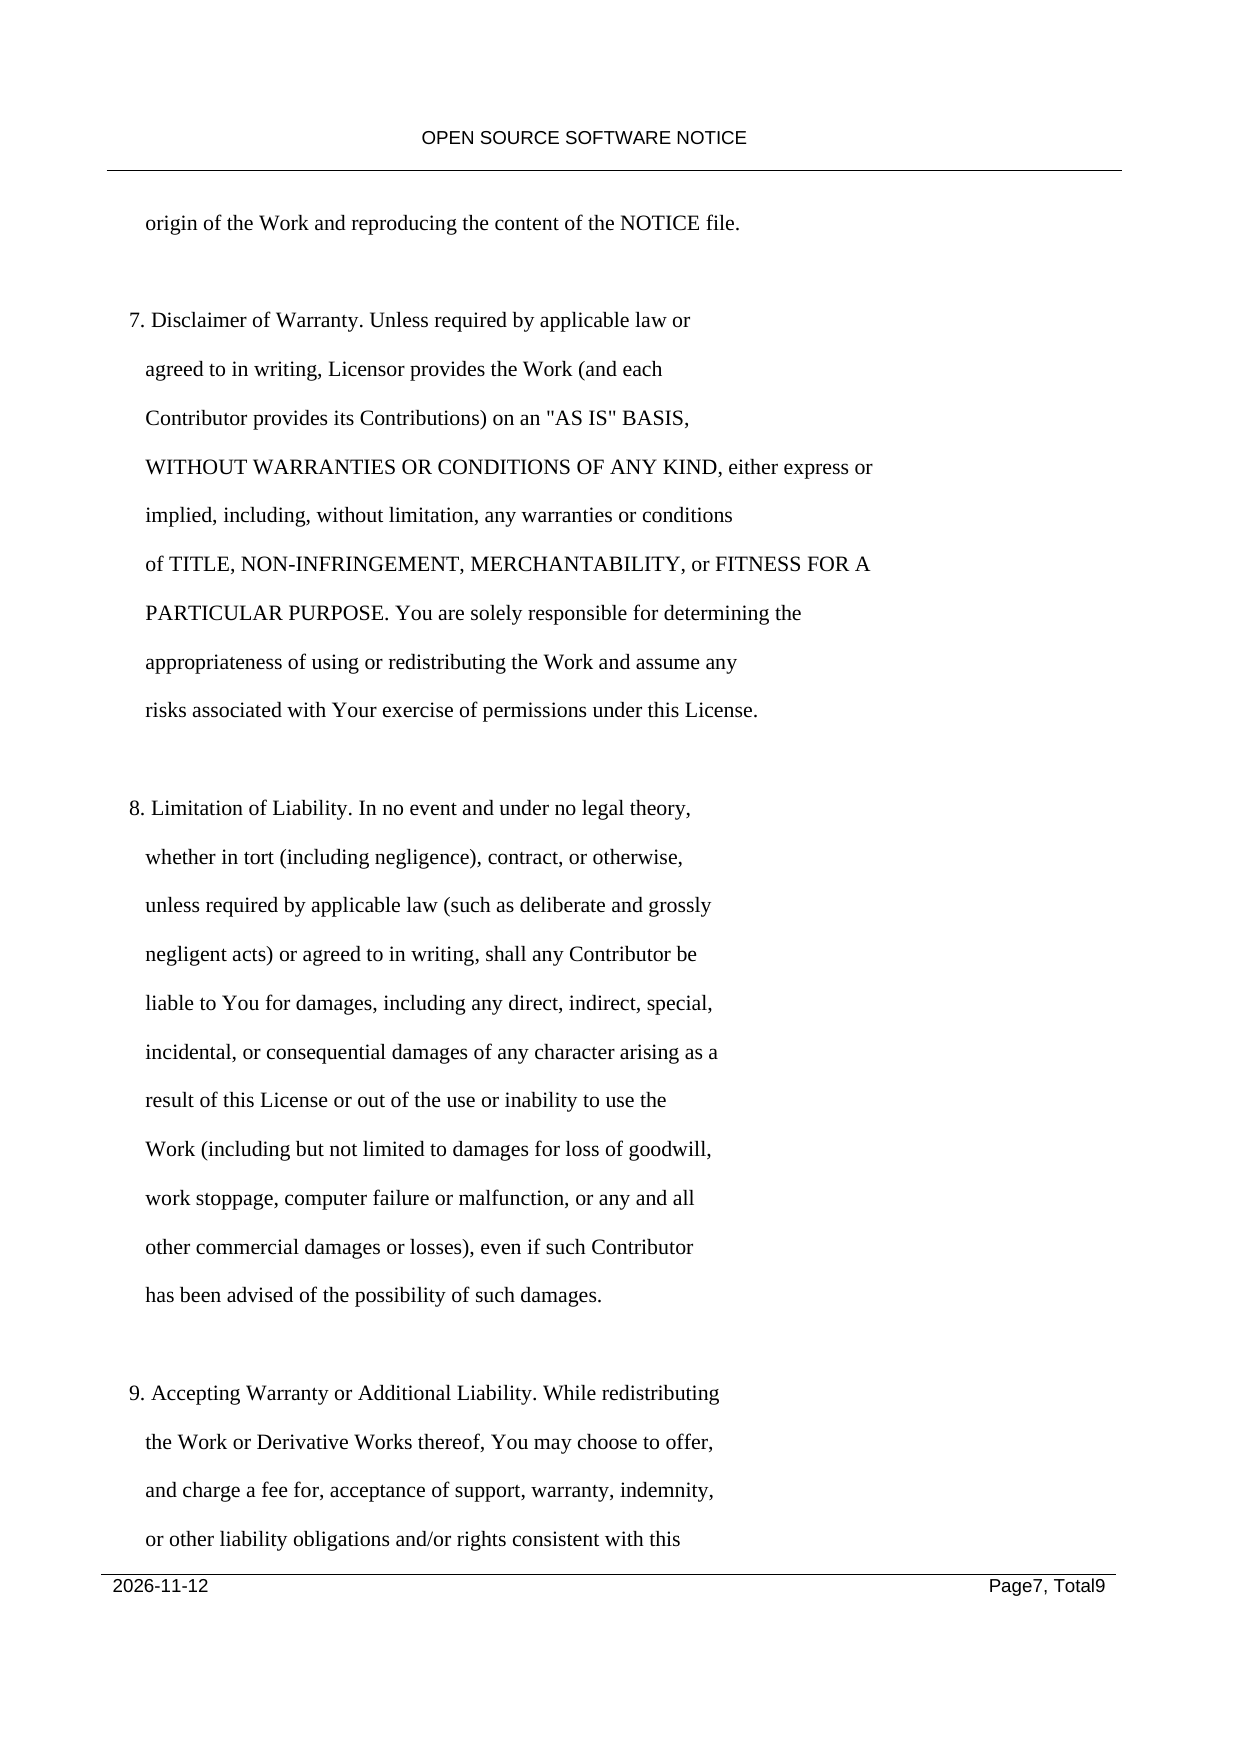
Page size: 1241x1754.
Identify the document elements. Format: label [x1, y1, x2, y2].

text [112, 206, 1128, 1555]
